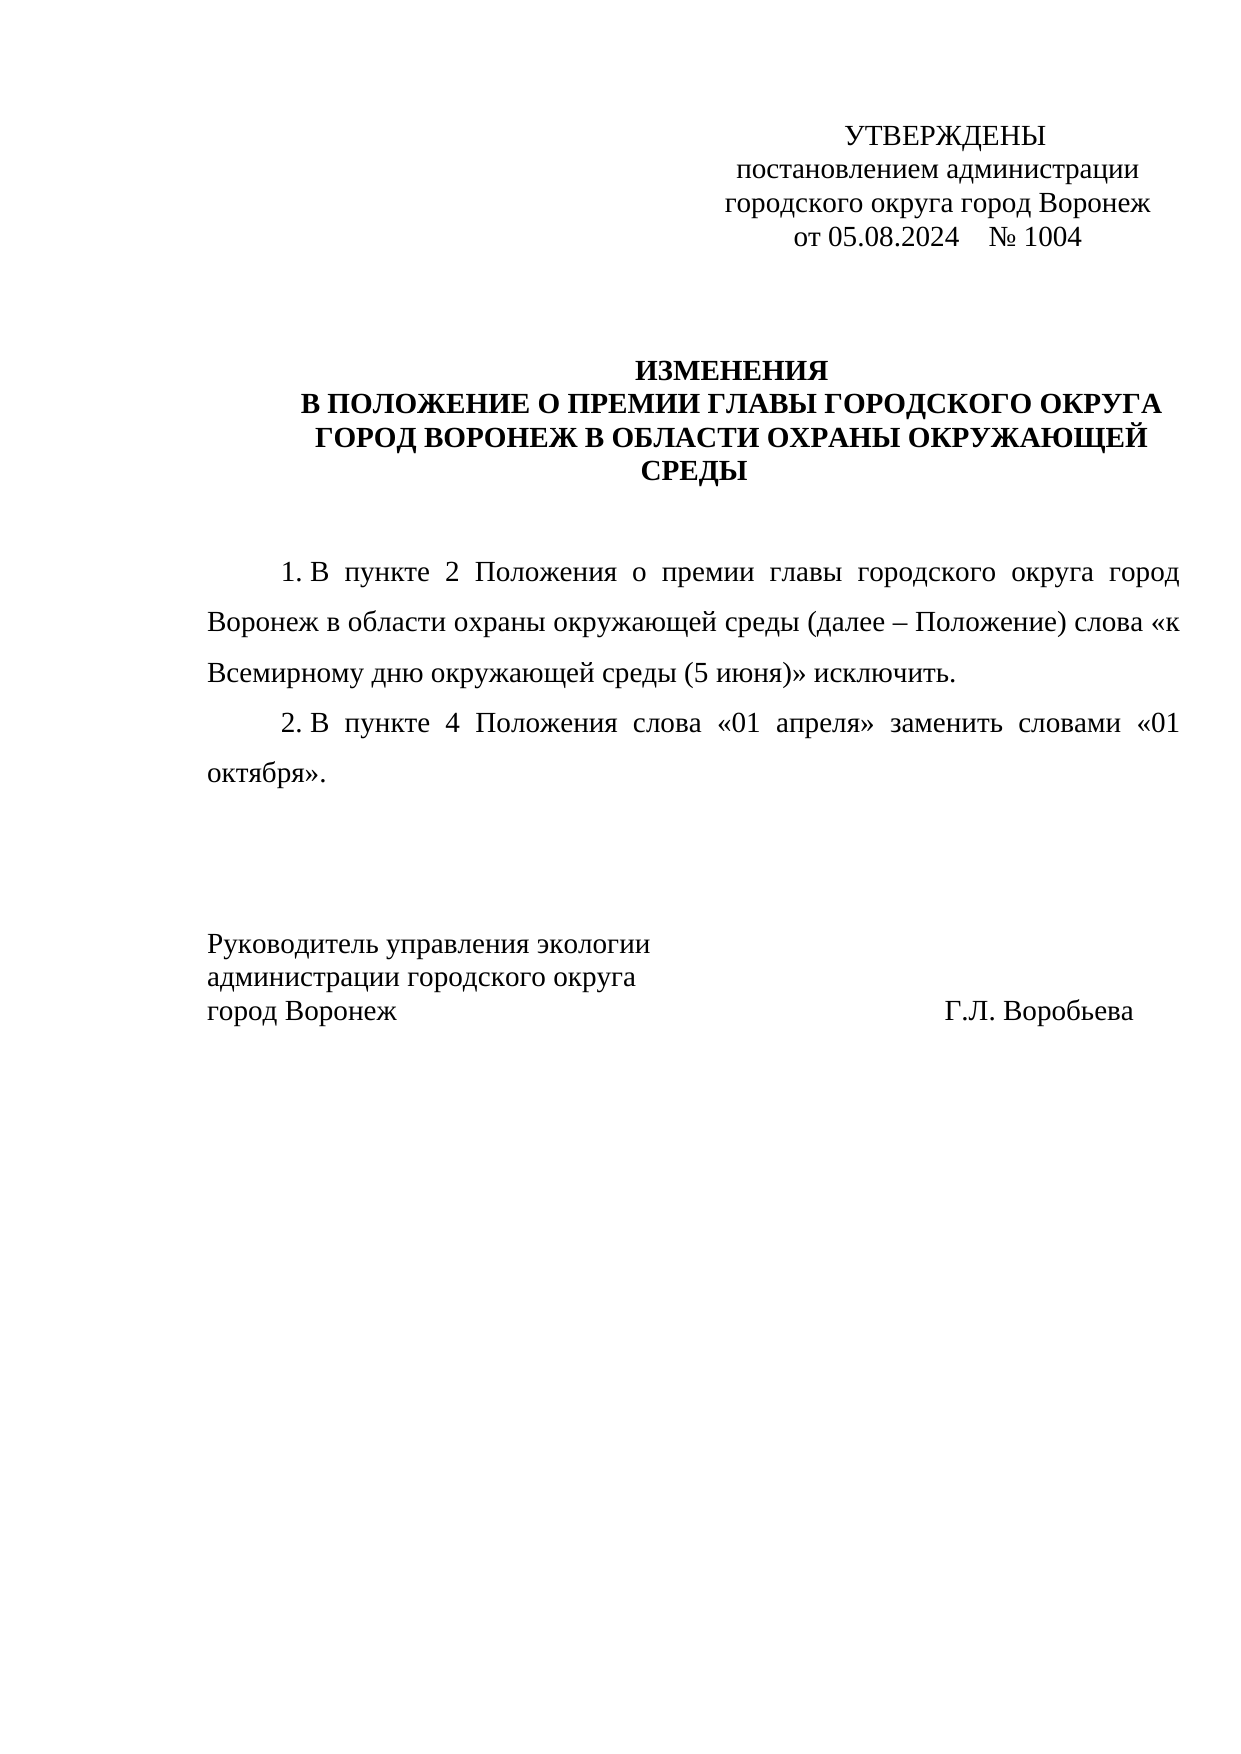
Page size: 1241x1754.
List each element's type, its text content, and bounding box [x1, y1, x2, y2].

text город Воронеж Г.Л. Воробьева [207, 993, 1181, 1027]
text ГОРОД ВОРОНЕЖ В ОБЛАСТИ ОХРАНЫ ОКРУЖАЮЩЕЙ СРЕДЫ [207, 420, 1181, 487]
text УТВЕРЖДЕНЫ [207, 118, 1181, 152]
text ИЗМЕНЕНИЯ [207, 353, 1181, 386]
text администрации городского округа [207, 959, 1181, 993]
text 2. В пункте 4 Положения слова «01 апреля» заменить словами «01 октября». [207, 705, 1181, 789]
text от 05.08.2024 № 1004 [207, 219, 1181, 252]
text 1. В пункте 2 Положения о премии главы городского округа город Воронеж в области охраны окружающей среды (далее – Положение) слова «к Всемирному дню окружающей среды (5 июня)» исключить. [207, 554, 1181, 688]
text городского округа город Воронеж [207, 185, 1181, 219]
text постановлением администрации [207, 152, 1181, 185]
text В ПОЛОЖЕНИЕ О ПРЕМИИ ГЛАВЫ ГОРОДСКОГО ОКРУГА [207, 386, 1181, 420]
text Руководитель управления экологии [207, 926, 1181, 959]
